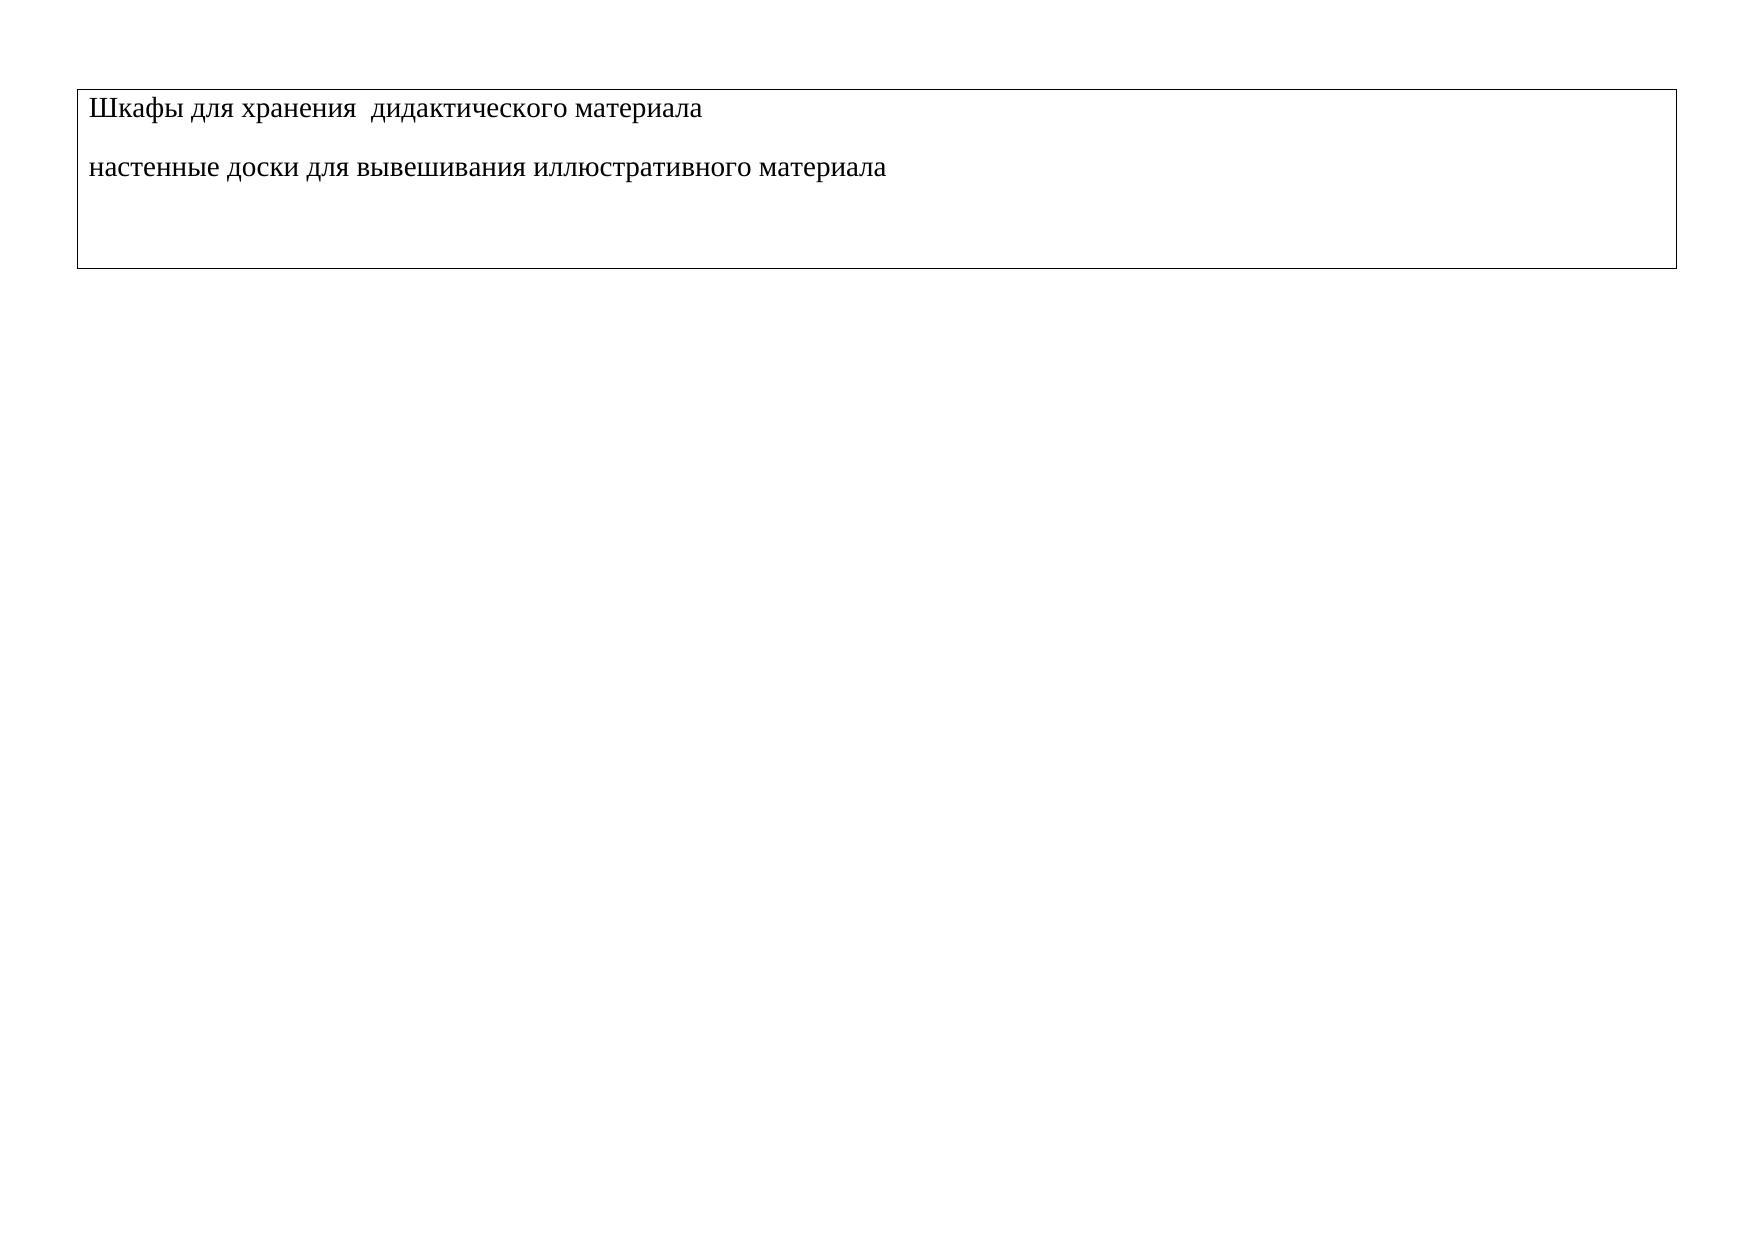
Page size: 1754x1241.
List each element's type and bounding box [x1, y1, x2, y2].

table_cell [78, 90, 1676, 268]
